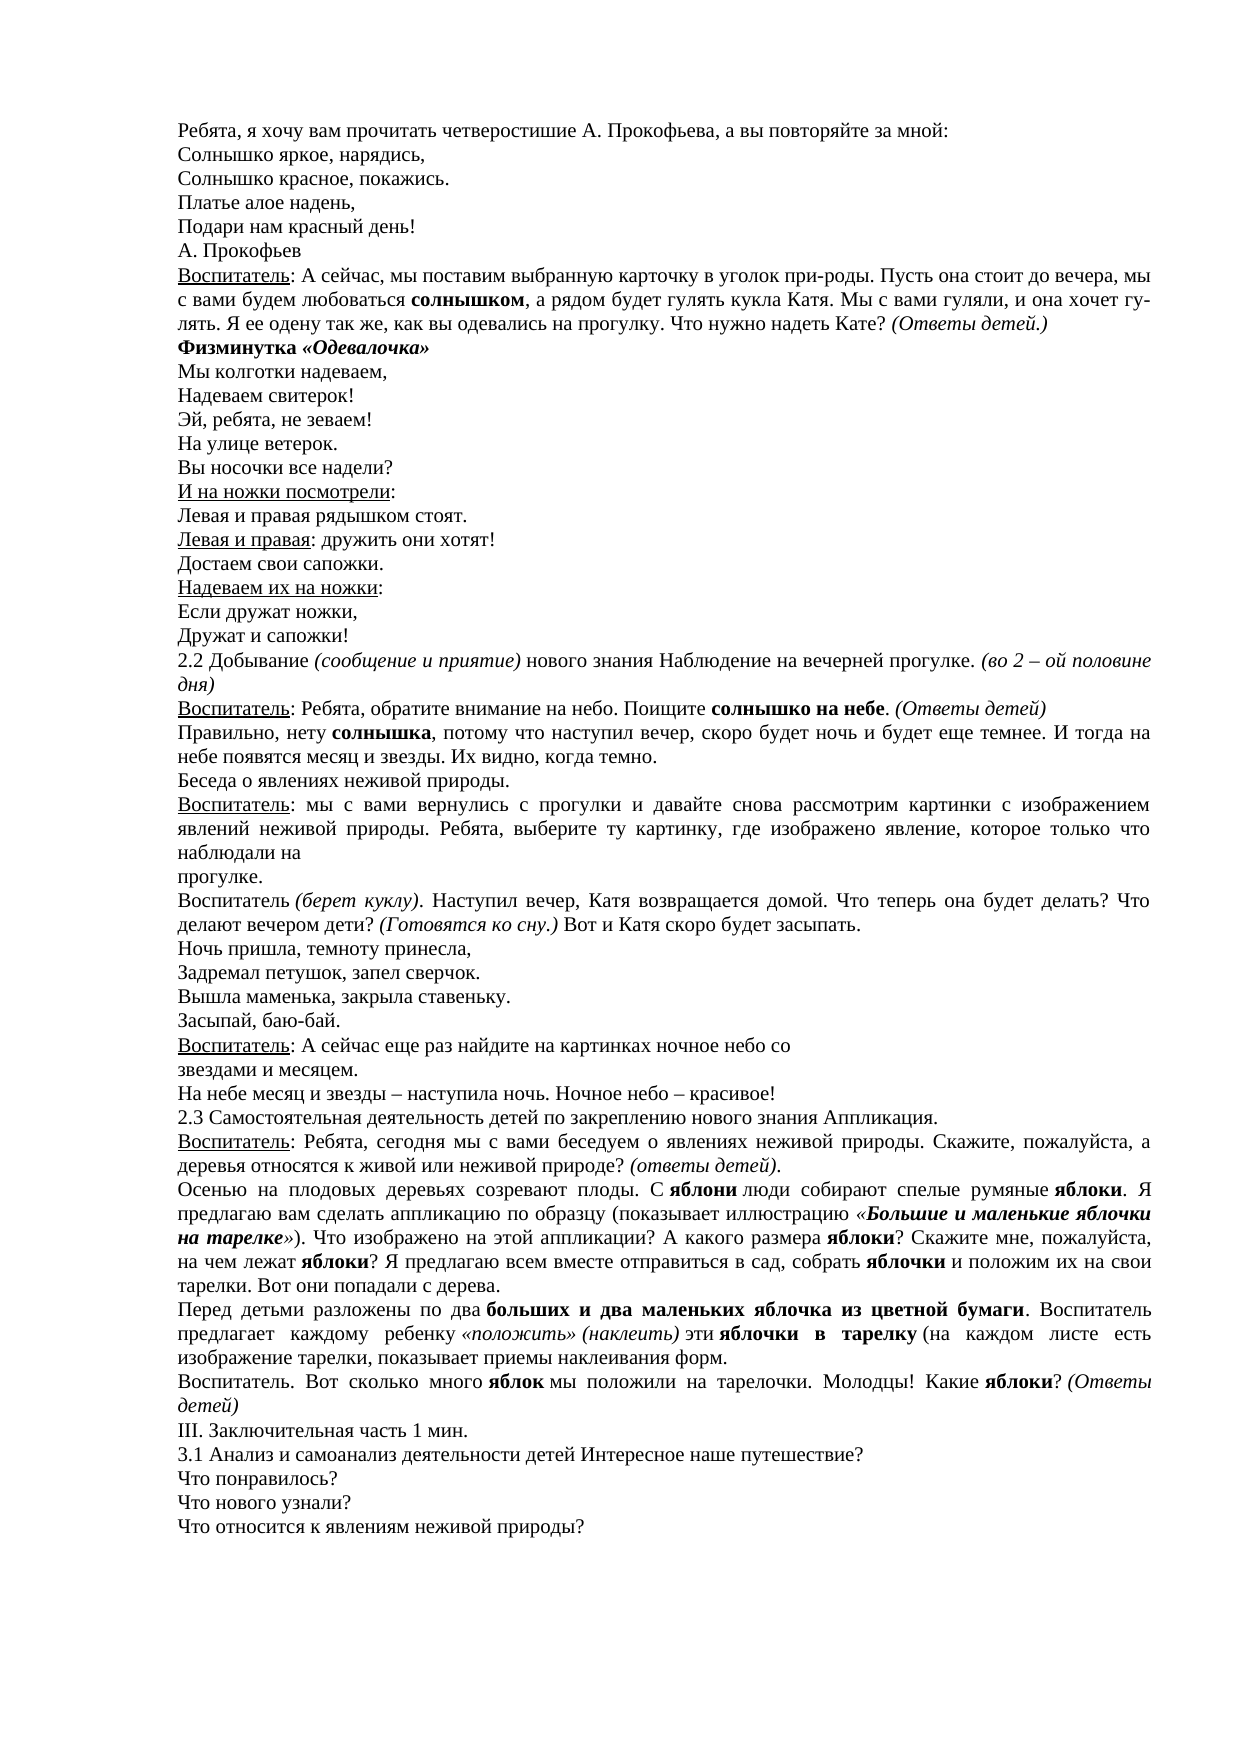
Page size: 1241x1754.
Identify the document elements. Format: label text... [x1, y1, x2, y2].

text Воспитатель. Вот сколько много яблок мы положили на тарелочки. Молодцы! Какие яблоки? (Ответы детей) [177, 1369, 1152, 1417]
text Воспитатель (берет куклу). Наступил вечер, Катя возвращается домой. Что теперь она будет делать? Что делают вечером дети? (Готовятся ко сну.) Вот и Катя скоро будет засыпать. [177, 888, 1152, 936]
text Воспитатель: мы с вами вернулись с прогулки и давайте снова рассмотрим картинки с изображением явлений неживой природы. Ребята, выберите ту картинку, где изображено явление, которое только что наблюдали на [177, 792, 1152, 864]
text Ночь пришла, темноту принесла, [177, 936, 1152, 960]
text На небе месяц и звезды – наступила ночь. Ночное небо – красивое! [177, 1081, 1152, 1105]
text Солнышко яркое, нарядись, [177, 142, 1152, 166]
text Перед детьми разложены по два больших и два маленьких яблочка из цветной бумаги. Воспитатель предлагает каждому ребенку «положить» (наклеить) эти яблочки в тарелку (на каждом листе есть изображение тарелки, показывает приемы наклеивания форм. [177, 1297, 1152, 1369]
text 2.2 Добывание (сообщение и приятие) нового знания Наблюдение на вечерней прогулке. (во 2 – ой половине дня) [177, 647, 1152, 696]
text Надеваем их на ножки: [177, 575, 1152, 599]
text И на ножки посмотрели: [177, 479, 1152, 503]
text 2.3 Самостоятельная деятельность детей по закреплению нового знания Аппликация. [177, 1105, 1152, 1129]
text Левая и правая: дружить они хотят! [177, 527, 1152, 551]
text А. Прокофьев [177, 238, 1152, 262]
text 3.1 Анализ и самоанализ деятельности детей Интересное наше путешествие? [177, 1442, 1152, 1466]
text Воспитатель: А сейчас еще раз найдите на картинках ночное небо со [177, 1032, 1152, 1057]
text прогулке. [177, 864, 1152, 888]
text Осенью на плодовых деревьях созревают плоды. С яблони люди собирают спелые румяные яблоки. Я предлагаю вам сделать аппликацию по образцу (показывает иллюстрацию «Большие и маленькие яблочки на тарелке»). Что изображено на этой аппликации? А какого размера яблоки? Скажите мне, пожалуйста, на чем лежат яблоки? Я предлагаю всем вместе отправиться в сад, собрать яблочки и положим их на свои тарелки. Вот они попадали с дерева. [177, 1177, 1152, 1297]
text Воспитатель: Ребята, обратите внимание на небо. Поищите солнышко на небе. (Ответы детей) [177, 696, 1152, 720]
text Вышла маменька, закрыла ставеньку. [177, 984, 1152, 1008]
text Если дружат ножки, [177, 599, 1152, 623]
text Солнышко красное, покажись. [177, 166, 1152, 190]
text Ребята, я хочу вам прочитать четверостишие А. Прокофьева, а вы повторяйте за мной: [177, 118, 1152, 142]
text Вы носочки все надели? [177, 455, 1152, 479]
text Воспитатель: А сейчас, мы поставим выбранную карточку в уголок при-роды. Пусть она стоит до вечера, мы с вами будем любоваться солнышком, а рядом будет гулять кукла Катя. Мы с вами гуляли, и она хочет гу-лять. Я ее одену так же, как вы одевались на прогулку. Что нужно надеть Кате? (Ответы детей.) [177, 262, 1152, 335]
text Эй, ребята, не зеваем! [177, 407, 1152, 431]
text Подари нам красный день! [177, 214, 1152, 238]
text Правильно, нету солнышка, потому что наступил вечер, скоро будет ночь и будет еще темнее. И тогда на небе появятся месяц и звезды. Их видно, когда темно. [177, 720, 1152, 768]
text Мы колготки надеваем, [177, 359, 1152, 383]
text Что нового узнали? [177, 1490, 1152, 1514]
text Достаем свои сапожки. [177, 551, 1152, 575]
text III. Заключительная часть 1 мин. [177, 1417, 1152, 1442]
text Надеваем свитерок! [177, 383, 1152, 407]
text Что понравилось? [177, 1466, 1152, 1490]
text Засыпай, баю-бай. [177, 1008, 1152, 1032]
text Дружат и сапожки! [177, 623, 1152, 647]
text Левая и правая рядышком стоят. [177, 503, 1152, 527]
text Воспитатель: Ребята, сегодня мы с вами беседуем о явлениях неживой природы. Скажите, пожалуйста, а деревья относятся к живой или неживой природе? (ответы детей). [177, 1129, 1152, 1177]
text На улице ветерок. [177, 431, 1152, 455]
text Платье алое надень, [177, 190, 1152, 214]
text Физминутка «Одевалочка» [177, 335, 1152, 359]
text Что относится к явлениям неживой природы? [177, 1514, 1152, 1538]
text звездами и месяцем. [177, 1057, 1152, 1081]
text Беседа о явлениях неживой природы. [177, 768, 1152, 792]
text Задремал петушок, запел сверчок. [177, 960, 1152, 984]
